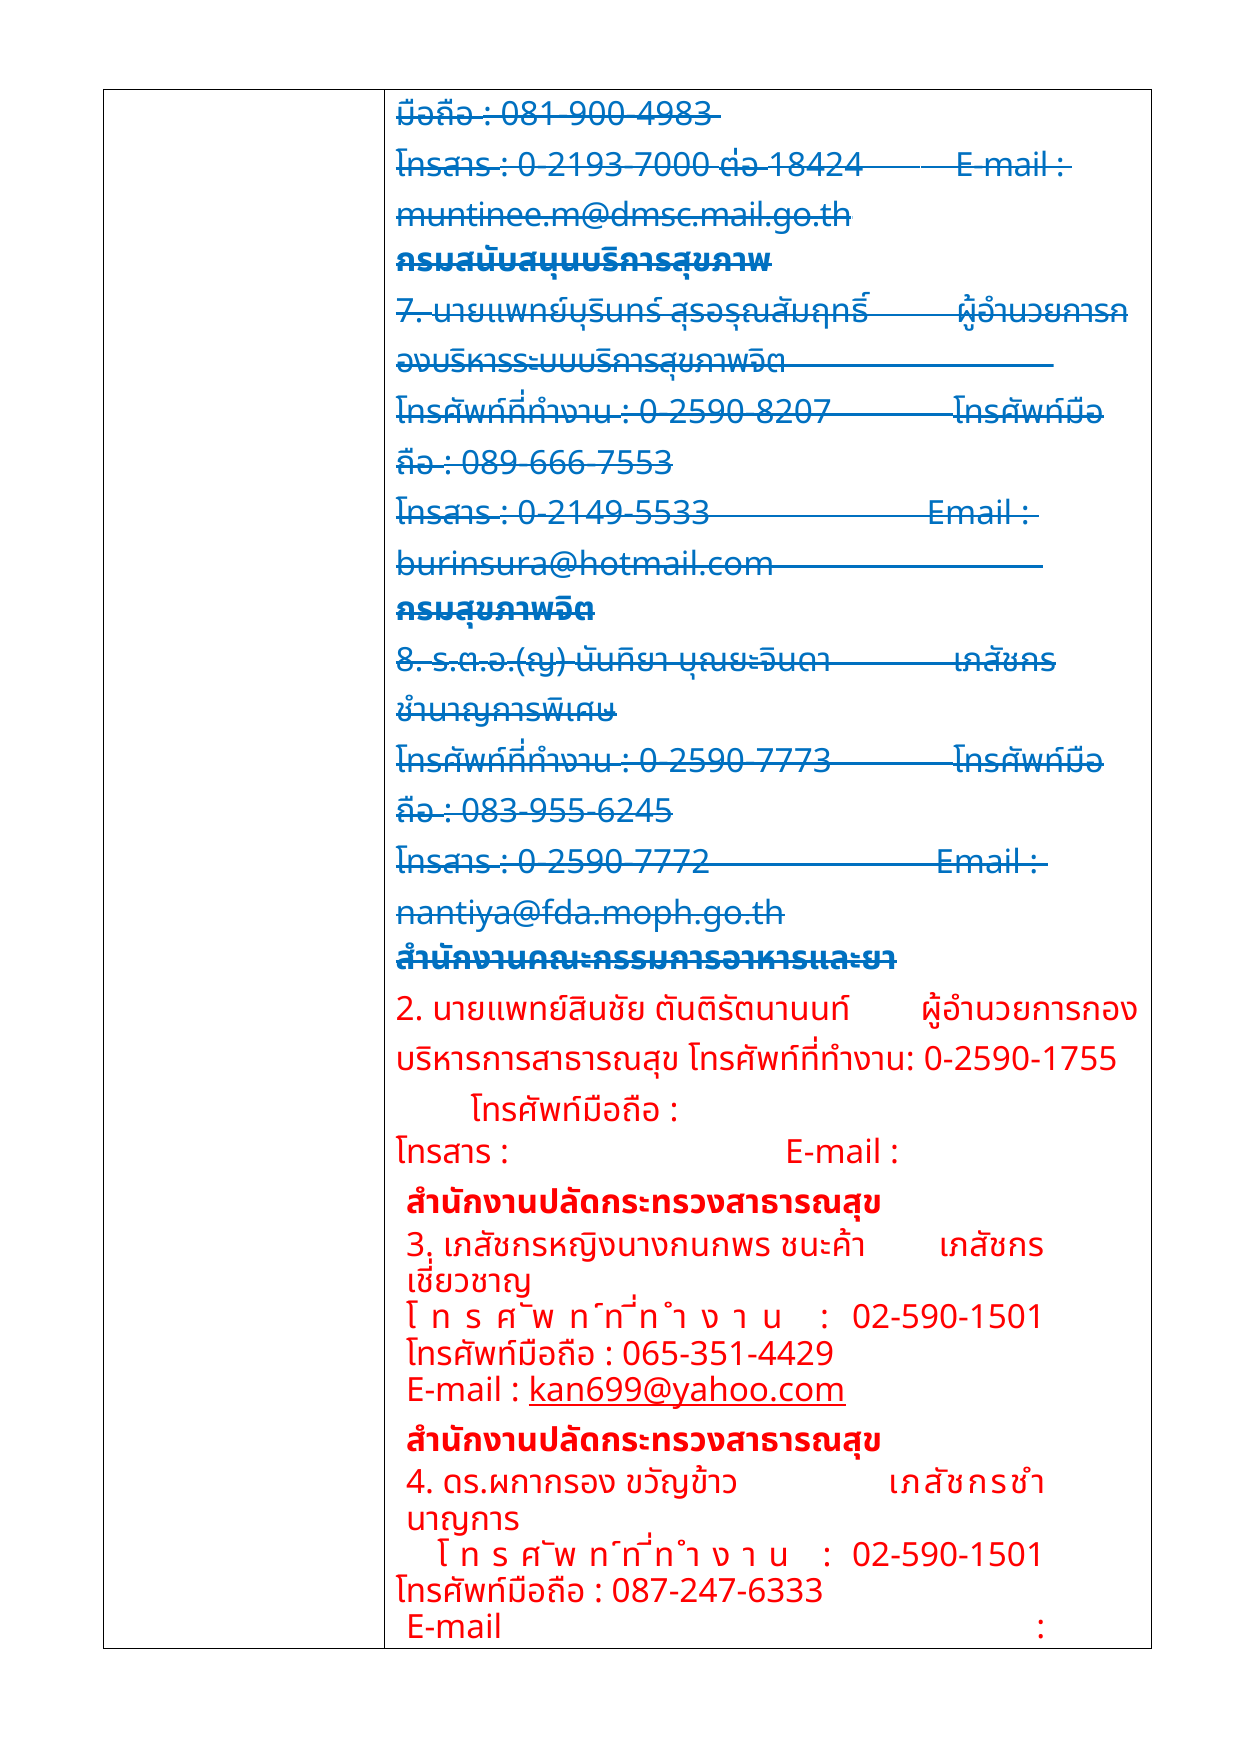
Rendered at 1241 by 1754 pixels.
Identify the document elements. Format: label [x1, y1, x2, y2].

table_cell [104, 90, 384, 1648]
table_cell [385, 90, 1151, 1648]
